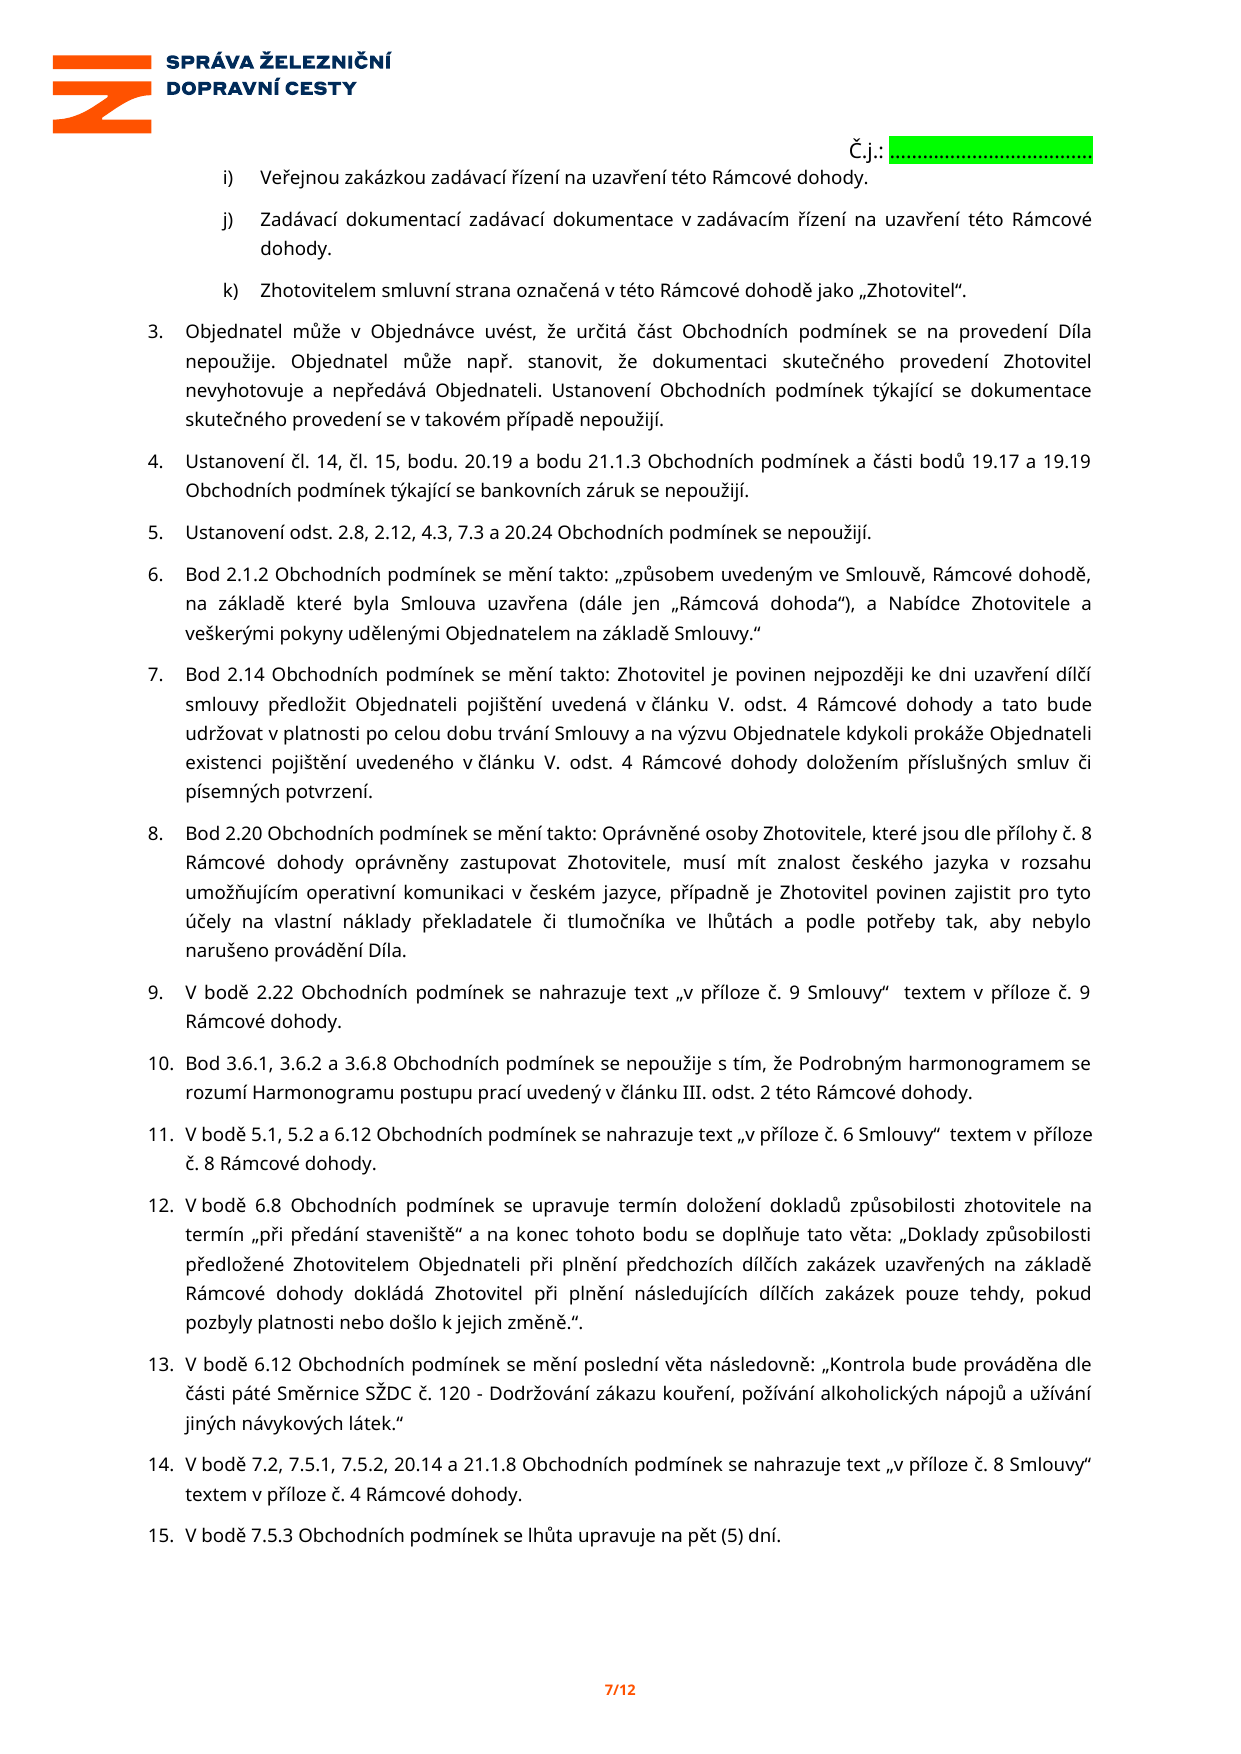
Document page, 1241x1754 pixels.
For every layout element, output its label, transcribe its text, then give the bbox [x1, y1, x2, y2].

list Bod 3.6.1, 3.6.2 a 3.6.8 Obchodních podmínek se nepoužije s tím, že Podrobným harmonogramem se rozumí Harmonogramu postupu prací uvedený v článku III. odst. 2 této Rámcové dohody. [148, 1050, 1093, 1105]
list Bod 2.14 Obchodních podmínek se mění takto: Zhotovitel je povinen nejpozději ke dni uzavření dílčí smlouvy předložit Objednateli pojištění uvedená v článku V. odst. 4 Rámcové dohody a tato bude udržovat v platnosti po celou dobu trvání Smlouvy a na výzvu Objednatele kdykoli prokáže Objednateli existenci pojištění uvedeného v článku V. odst. 4 Rámcové dohody doložením příslušných smluv či písemných potvrzení. [148, 662, 1093, 804]
list V bodě 6.8 Obchodních podmínek se upravuje termín doložení dokladů způsobilosti zhotovitele na termín „při předání staveniště“ a na konec tohoto bodu se doplňuje tato věta: „Doklady způsobilosti předložené Zhotovitelem Objednateli při plnění předchozích dílčích zakázek uzavřených na základě Rámcové dohody dokládá Zhotovitel při plnění následujících dílčích zakázek pouze tehdy, pokud pozbyly platnosti nebo došlo k jejich změně.“. [148, 1192, 1093, 1335]
list Bod 2.20 Obchodních podmínek se mění takto: Oprávněné osoby Zhotovitele, které jsou dle přílohy č. 8 Rámcové dohody oprávněny zastupovat Zhotovitele, musí mít znalost českého jazyka v rozsahu umožňujícím operativní komunikaci v českém jazyce, případně je Zhotovitel povinen zajistit pro tyto účely na vlastní náklady překladatele či tlumočníka ve lhůtách a podle potřeby tak, aby nebylo narušeno provádění Díla. [148, 820, 1093, 963]
list Zadávací dokumentací zadávací dokumentace v zadávacím řízení na uzavření této Rámcové dohody. [223, 206, 1093, 261]
list V bodě 2.22 Obchodních podmínek se nahrazuje text „v příloze č. 9 Smlouvy“ textem v příloze č. 9 Rámcové dohody. [148, 979, 1093, 1034]
list V bodě 7.2, 7.5.1, 7.5.2, 20.14 a 21.1.8 Obchodních podmínek se nahrazuje text „v příloze č. 8 Smlouvy“ textem v příloze č. 4 Rámcové dohody. [148, 1452, 1093, 1506]
list Ustanovení čl. 14, čl. 15, bodu. 20.19 a bodu 21.1.3 Obchodních podmínek a části bodů 19.17 a 19.19 Obchodních podmínek týkající se bankovních záruk se nepoužijí. [148, 448, 1093, 503]
list Zhotovitelem smluvní strana označená v této Rámcové dohodě jako „Zhotovitel“. [223, 277, 1093, 303]
list V bodě 5.1, 5.2 a 6.12 Obchodních podmínek se nahrazuje text „v příloze č. 6 Smlouvy“ textem v příloze č. 8 Rámcové dohody. [148, 1121, 1093, 1176]
list V bodě 6.12 Obchodních podmínek se mění poslední věta následovně: „Kontrola bude prováděna dle části páté Směrnice SŽDC č. 120 - Dodržování zákazu kouření, požívání alkoholických nápojů a užívání jiných návykových látek.“ [148, 1351, 1093, 1435]
list Ustanovení odst. 2.8, 2.12, 4.3, 7.3 a 20.24 Obchodních podmínek se nepoužijí. [148, 519, 1093, 545]
list Objednatel může v Objednávce uvést, že určitá část Obchodních podmínek se na provedení Díla nepoužije. Objednatel může např. stanovit, že dokumentaci skutečného provedení Zhotovitel nevyhotovuje a nepředává Objednateli. Ustanovení Obchodních podmínek týkající se dokumentace skutečného provedení se v takovém případě nepoužijí. [148, 319, 1093, 432]
list Bod 2.1.2 Obchodních podmínek se mění takto: „způsobem uvedeným ve Smlouvě, Rámcové dohodě, na základě které byla Smlouva uzavřena (dále jen „Rámcová dohoda“), a Nabídce Zhotovitele a veškerými pokyny udělenými Objednatelem na základě Smlouvy.“ [148, 561, 1093, 645]
list V bodě 7.5.3 Obchodních podmínek se lhůta upravuje na pět (5) dní. [148, 1523, 1093, 1548]
list Veřejnou zakázkou zadávací řízení na uzavření této Rámcové dohody. [223, 164, 1093, 190]
